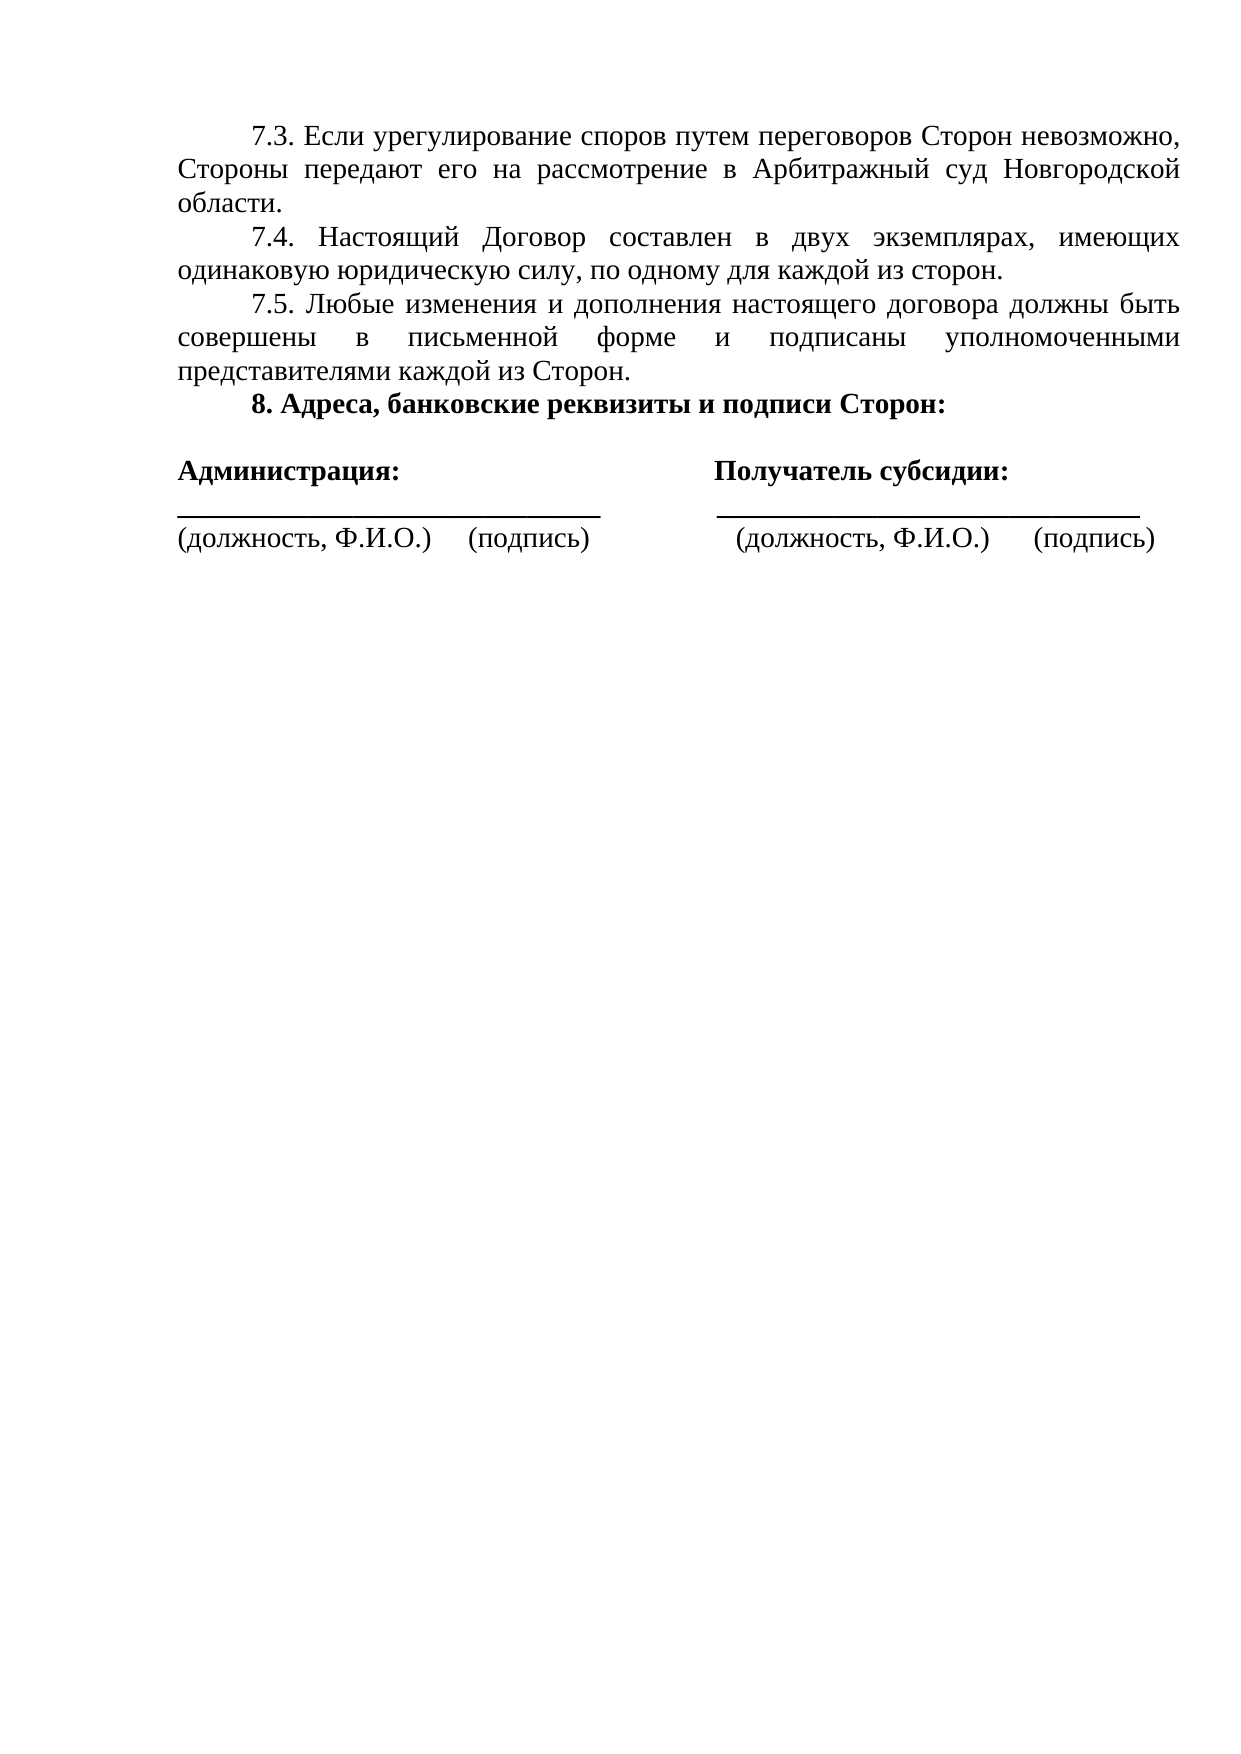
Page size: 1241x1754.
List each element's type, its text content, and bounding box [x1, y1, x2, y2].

text 8. Адреса, банковские реквизиты и подписи Сторон: [177, 386, 1181, 420]
text _____________________________ _____________________________ [177, 487, 1181, 521]
text 7.3. Если урегулирование споров путем переговоров Сторон невозможно, Стороны передают его на рассмотрение в Арбитражный суд Новгородской области. [177, 118, 1181, 219]
text 7.5. Любые изменения и дополнения настоящего договора должны быть совершены в письменной форме и подписаны уполномоченными представителями каждой из Сторон. [177, 286, 1181, 386]
text (должность, Ф.И.О.) (подпись) (должность, Ф.И.О.) (подпись) [177, 521, 1181, 554]
text Администрация: Получатель субсидии: [177, 453, 1181, 487]
text 7.4. Настоящий Договор составлен в двух экземплярах, имеющих одинаковую юридическую силу, по одному для каждой из сторон. [177, 219, 1181, 286]
